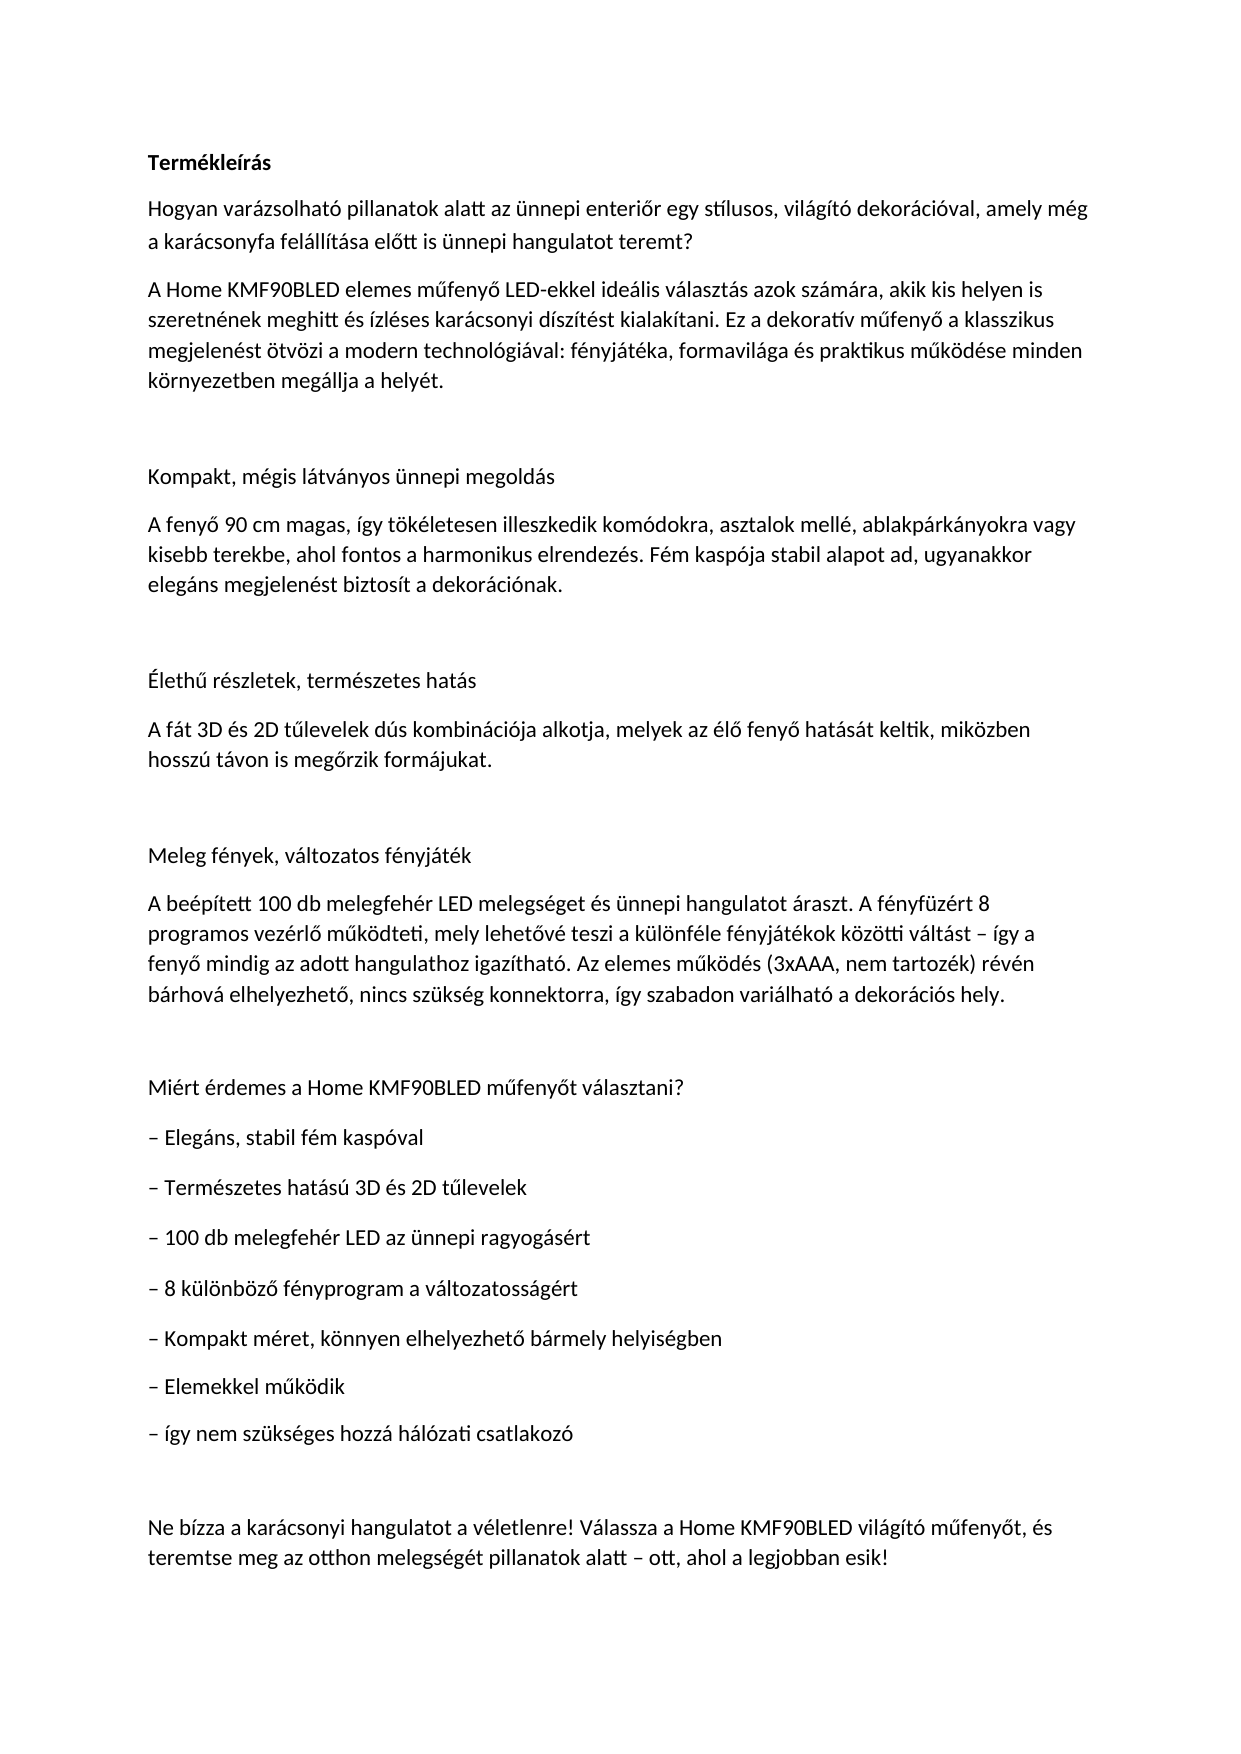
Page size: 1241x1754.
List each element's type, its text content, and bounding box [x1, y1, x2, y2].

text A Home KMF90BLED elemes műfenyő LED-ekkel ideális választás azok számára, akik kis helyen is szeretnének meghitt és ízléses karácsonyi díszítést kialakítani. Ez a dekoratív műfenyő a klasszikus megjelenést ötvözi a modern technológiával: fényjátéka, formavilága és praktikus működése minden környezetben megállja a helyét. [148, 275, 1093, 394]
text – 8 különböző fényprogram a változatosságért [148, 1272, 1093, 1303]
text – Természetes hatású 3D és 2D tűlevelek [148, 1171, 1093, 1202]
text – Elemekkel működik [148, 1372, 1093, 1401]
text – Kompakt méret, könnyen elhelyezhető bármely helyiségben [148, 1322, 1093, 1353]
text Hogyan varázsolható pillanatok alatt az ünnepi enteriőr egy stílusos, világító dekorációval, amely még a karácsonyfa felállítása előtt is ünnepi hangulatot teremt? [148, 194, 1093, 256]
text Ne bízza a karácsonyi hangulatot a véletlenre! Válassza a Home KMF90BLED világító műfenyőt, és teremtse meg az otthon melegségét pillanatok alatt – ott, ahol a legjobban esik! [148, 1513, 1093, 1571]
text Termékleírás [148, 148, 1093, 176]
text A fenyő 90 cm magas, így tökéletesen illeszkedik komódokra, asztalok mellé, ablakpárkányokra vagy kisebb terekbe, ahol fontos a harmonikus elrendezés. Fém kaspója stabil alapot ad, ugyanakkor elegáns megjelenést biztosít a dekorációnak. [148, 510, 1093, 599]
text Kompakt, mégis látványos ünnepi megoldás [148, 460, 1093, 491]
text – Elegáns, stabil fém kaspóval [148, 1120, 1093, 1152]
text Miért érdemes a Home KMF90BLED műfenyőt választani? [148, 1073, 1093, 1102]
text A beépített 100 db melegfehér LED melegséget és ünnepi hangulatot áraszt. A fényfüzért 8 programos vezérlő működteti, mely lehetővé teszi a különféle fényjátékok közötti váltást – így a fenyő mindig az adott hangulathoz igazítható. Az elemes működés (3xAAA, nem tartozék) révén bárhová elhelyezhető, nincs szükség konnektorra, így szabadon variálható a dekorációs hely. [148, 889, 1093, 1008]
text A fát 3D és 2D tűlevelek dús kombinációja alkotja, melyek az élő fenyő hatását keltik, miközben hosszú távon is megőrzik formájukat. [148, 715, 1093, 773]
text Meleg fények, változatos fényjáték [148, 839, 1093, 870]
text – 100 db melegfehér LED az ünnepi ragyogásért [148, 1221, 1093, 1252]
text – így nem szükséges hozzá hálózati csatlakozó [148, 1419, 1093, 1447]
text Élethű részletek, természetes hatás [148, 664, 1093, 696]
